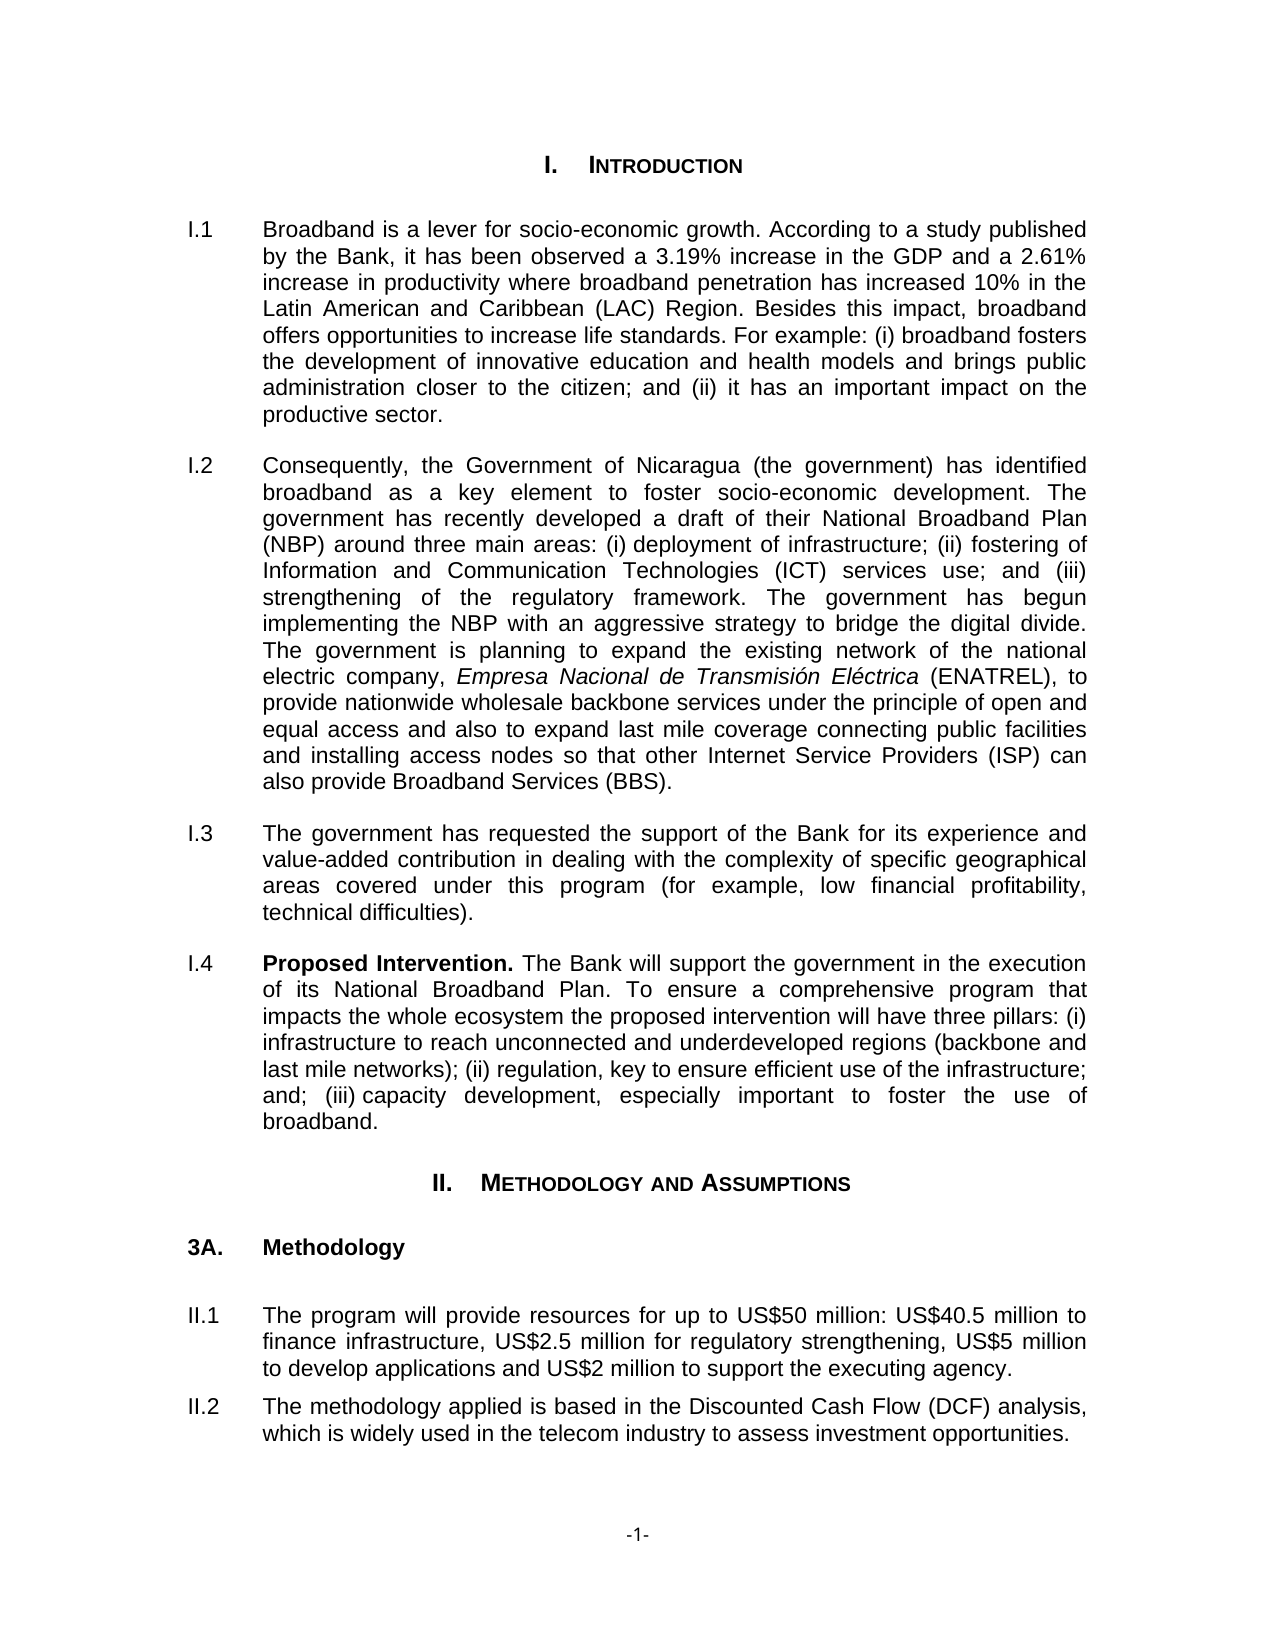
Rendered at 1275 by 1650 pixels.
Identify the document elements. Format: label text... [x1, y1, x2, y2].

list Proposed Intervention. The Bank will support the government in the execution of its National Broadband Plan. To ensure a comprehensive program that impacts the whole ecosystem the proposed intervention will have three pillars: (i) infrastructure to reach unconnected and underdeveloped regions (backbone and last mile networks); (ii) regulation, key to ensure efficient use of the infrastructure; and; (iii) capacity development, especially important to foster the use of broadband. [187, 950, 1087, 1134]
list The government has requested the support of the Bank for its experience and value-added contribution in dealing with the complexity of specific geographical areas covered under this program (for example, low financial profitability, technical difficulties). [187, 820, 1087, 925]
text Methodology and Assumptions [168, 1168, 1087, 1197]
list Consequently, the Government of Nicaragua (the government) has identified broadband as a key element to foster socio-economic development. The government has recently developed a draft of their National Broadband Plan (NBP) around three main areas: (i) deployment of infrastructure; (ii) fostering of Information and Communication Technologies (ICT) services use; and (iii) strengthening of the regulatory framework. The government has begun implementing the NBP with an aggressive strategy to bridge the digital divide. The government is planning to expand the existing network of the national electric company, Empresa Nacional de Transmisión Eléctrica (ENATREL), to provide nationwide wholesale backbone services under the principle of open and equal access and also to expand last mile coverage connecting public facilities and installing access nodes so that other Internet Service Providers (ISP) can also provide Broadband Services (BBS). [187, 452, 1087, 795]
text The methodology applied is based in the Discounted Cash Flow (DCF) analysis, which is widely used in the telecom industry to assess investment opportunities. [187, 1393, 1087, 1446]
text Introduction [169, 150, 1087, 179]
list Broadband is a lever for socio-economic growth. According to a study published by the Bank, it has been observed a 3.19% increase in the GDP and a 2.61% increase in productivity where broadband penetration has increased 10% in the Latin American and Caribbean (LAC) Region. Besides this impact, broadband offers opportunities to increase life standards. For example: (i) broadband fosters the development of innovative education and health models and brings public administration closer to the citizen; and (ii) it has an important impact on the productive sector. [187, 216, 1087, 427]
subtitle A. Methodology [187, 1234, 1087, 1289]
text The program will provide resources for up to US$50 million: US$40.5 million to finance infrastructure, US$2.5 million for regulatory strengthening, US$5 million to develop applications and US$2 million to support the executing agency. [187, 1302, 1087, 1381]
